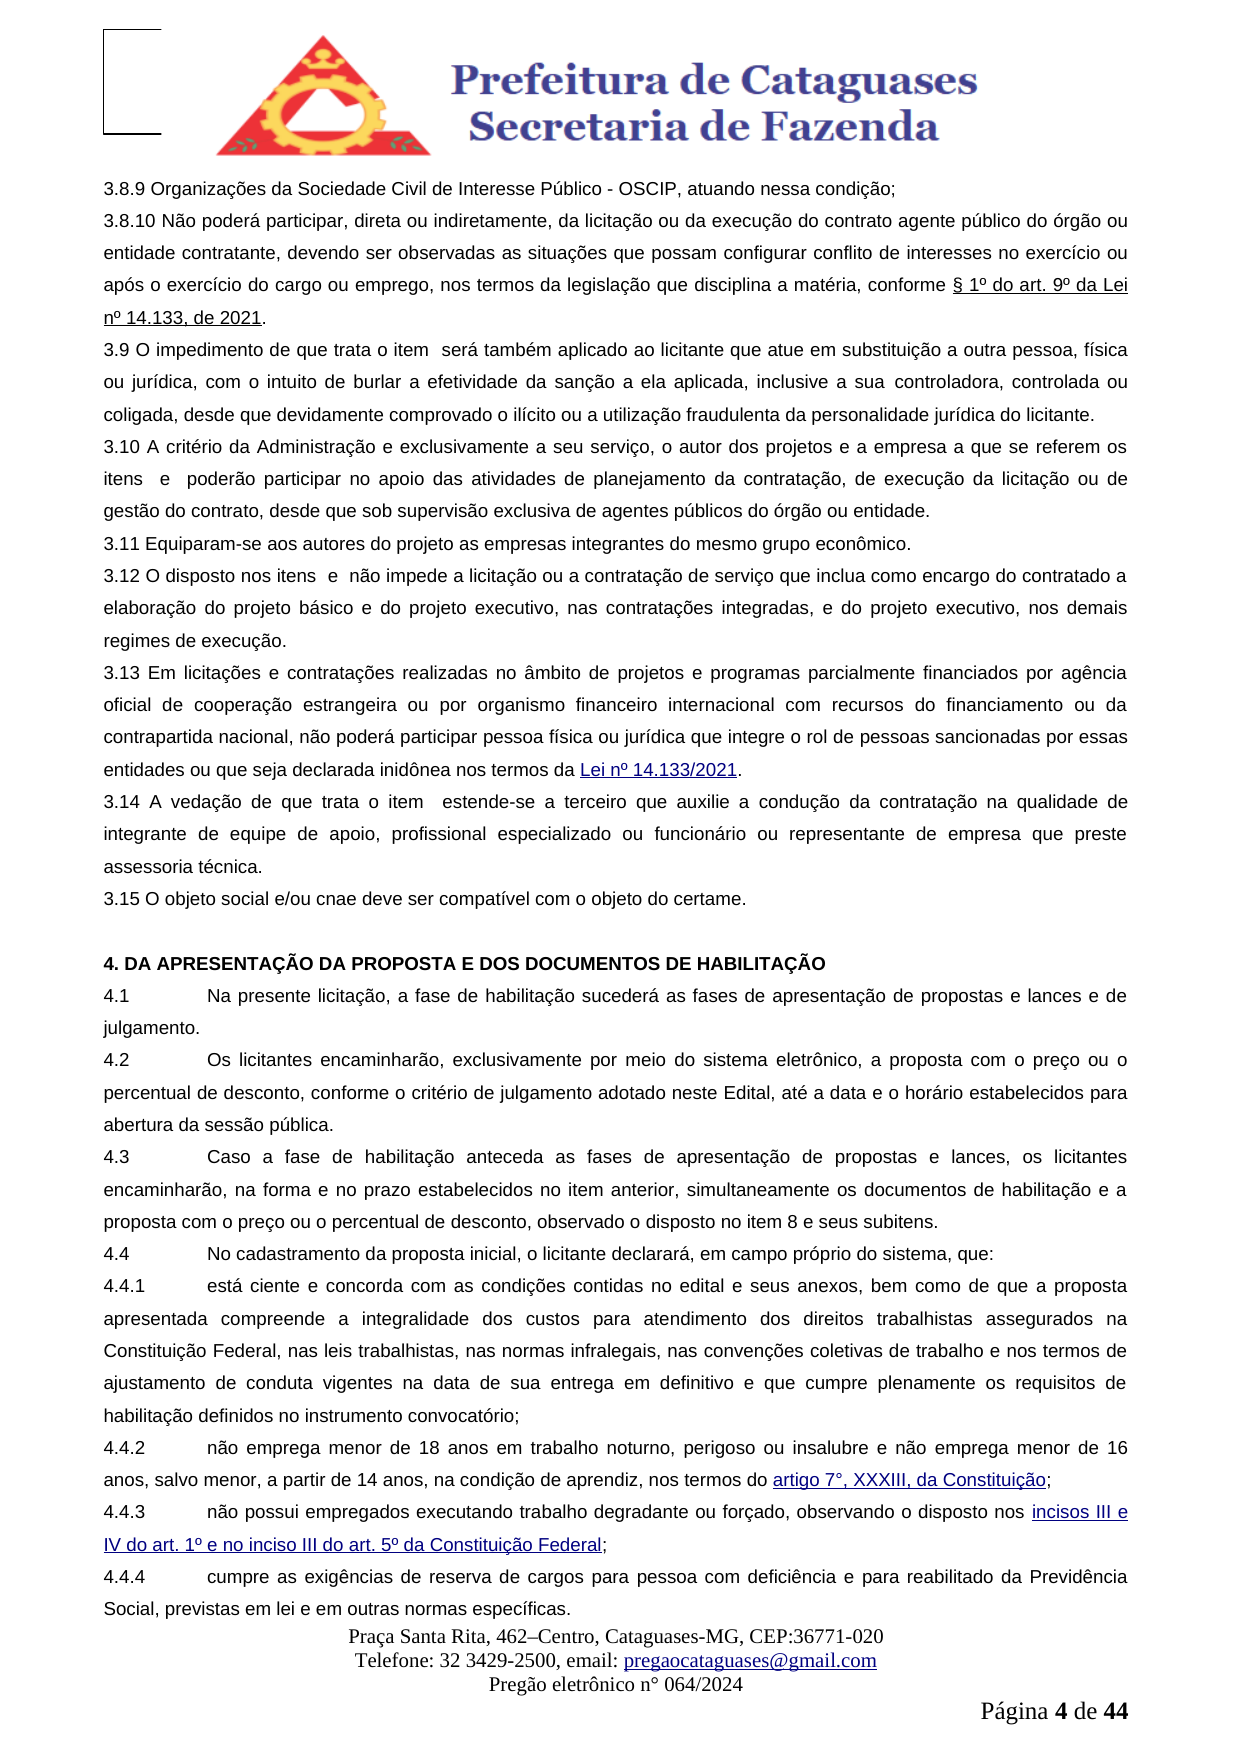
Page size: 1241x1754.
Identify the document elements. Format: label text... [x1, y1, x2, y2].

text 3.11 Equiparam-se aos autores do projeto as empresas integrantes do mesmo grupo econômico. [103, 532, 1128, 554]
list No cadastramento da proposta inicial, o licitante declarará, em campo próprio do sistema, que: [103, 1243, 1128, 1264]
text 3.12 O disposto nos itens 3.8.2 e 3.8.3 não impede a licitação ou a contratação de serviço que inclua como encargo do contratado a elaboração do projeto básico e do projeto executivo, nas contratações integradas, e do projeto executivo, nos demais regimes de execução. [103, 565, 1128, 651]
text 3.15 O objeto social e/ou cnae deve ser compatível com o objeto do certame. [103, 888, 1128, 909]
list Na presente licitação, a fase de habilitação sucederá as fases de apresentação de propostas e lances e de julgamento. [103, 984, 1128, 1038]
list Os licitantes encaminharão, exclusivamente por meio do sistema eletrônico, a proposta com o preço ou o percentual de desconto, conforme o critério de julgamento adotado neste Edital, até a data e o horário estabelecidos para abertura da sessão pública. [103, 1049, 1128, 1135]
list não emprega menor de 18 anos em trabalho noturno, perigoso ou insalubre e não emprega menor de 16 anos, salvo menor, a partir de 14 anos, na condição de aprendiz, nos termos do artigo 7°, XXXIII, da Constituição; [103, 1437, 1128, 1491]
text 4. DA APRESENTAÇÃO DA PROPOSTA E DOS DOCUMENTOS DE HABILITAÇÃO [103, 952, 1128, 974]
text 3.13 Em licitações e contratações realizadas no âmbito de projetos e programas parcialmente financiados por agência oficial de cooperação estrangeira ou por organismo financeiro internacional com recursos do financiamento ou da contrapartida nacional, não poderá participar pessoa física ou jurídica que integre o rol de pessoas sancionadas por essas entidades ou que seja declarada inidônea nos termos da Lei nº 14.133/2021. [103, 662, 1128, 780]
text 3.14 A vedação de que trata o item 3.8.8 estende-se a terceiro que auxilie a condução da contratação na qualidade de integrante de equipe de apoio, profissional especializado ou funcionário ou representante de empresa que preste assessoria técnica. [103, 791, 1128, 877]
picture [161, 29, 1071, 177]
list 3.8.9 Organizações da Sociedade Civil de Interesse Público - OSCIP, atuando nessa condição; [103, 177, 1128, 199]
list 3.8.10 Não poderá participar, direta ou indiretamente, da licitação ou da execução do contrato agente público do órgão ou entidade contratante, devendo ser observadas as situações que possam configurar conflito de interesses no exercício ou após o exercício do cargo ou emprego, nos termos da legislação que disciplina a matéria, conforme § 1º do art. 9º da Lei nº 14.133, de 2021. [103, 209, 1128, 328]
text 3.10 A critério da Administração e exclusivamente a seu serviço, o autor dos projetos e a empresa a que se referem os itens 3.8.2 e 3.8.3 poderão participar no apoio das atividades de planejamento da contratação, de execução da licitação ou de gestão do contrato, desde que sob supervisão exclusiva de agentes públicos do órgão ou entidade. [103, 436, 1128, 522]
list Caso a fase de habilitação anteceda as fases de apresentação de propostas e lances, os licitantes encaminharão, na forma e no prazo estabelecidos no item anterior, simultaneamente os documentos de habilitação e a proposta com o preço ou o percentual de desconto, observado o disposto no item 8 e seus subitens. [103, 1146, 1128, 1232]
list cumpre as exigências de reserva de cargos para pessoa com deficiência e para reabilitado da Previdência Social, previstas em lei e em outras normas específicas. [103, 1566, 1128, 1620]
list não possui empregados executando trabalho degradante ou forçado, observando o disposto nos incisos III e IV do art. 1º e no inciso III do art. 5º da Constituição Federal; [103, 1501, 1128, 1555]
list está ciente e concorda com as condições contidas no edital e seus anexos, bem como de que a proposta apresentada compreende a integralidade dos custos para atendimento dos direitos trabalhistas assegurados na Constituição Federal, nas leis trabalhistas, nas normas infralegais, nas convenções coletivas de trabalho e nos termos de ajustamento de conduta vigentes na data de sua entrega em definitivo e que cumpre plenamente os requisitos de habilitação definidos no instrumento convocatório; [103, 1275, 1128, 1426]
text 3.9 O impedimento de que trata o item 3.8.4 será também aplicado ao licitante que atue em substituição a outra pessoa, física ou jurídica, com o intuito de burlar a efetividade da sanção a ela aplicada, inclusive a sua controladora, controlada ou coligada, desde que devidamente comprovado o ilícito ou a utilização fraudulenta da personalidade jurídica do licitante. [103, 339, 1128, 425]
